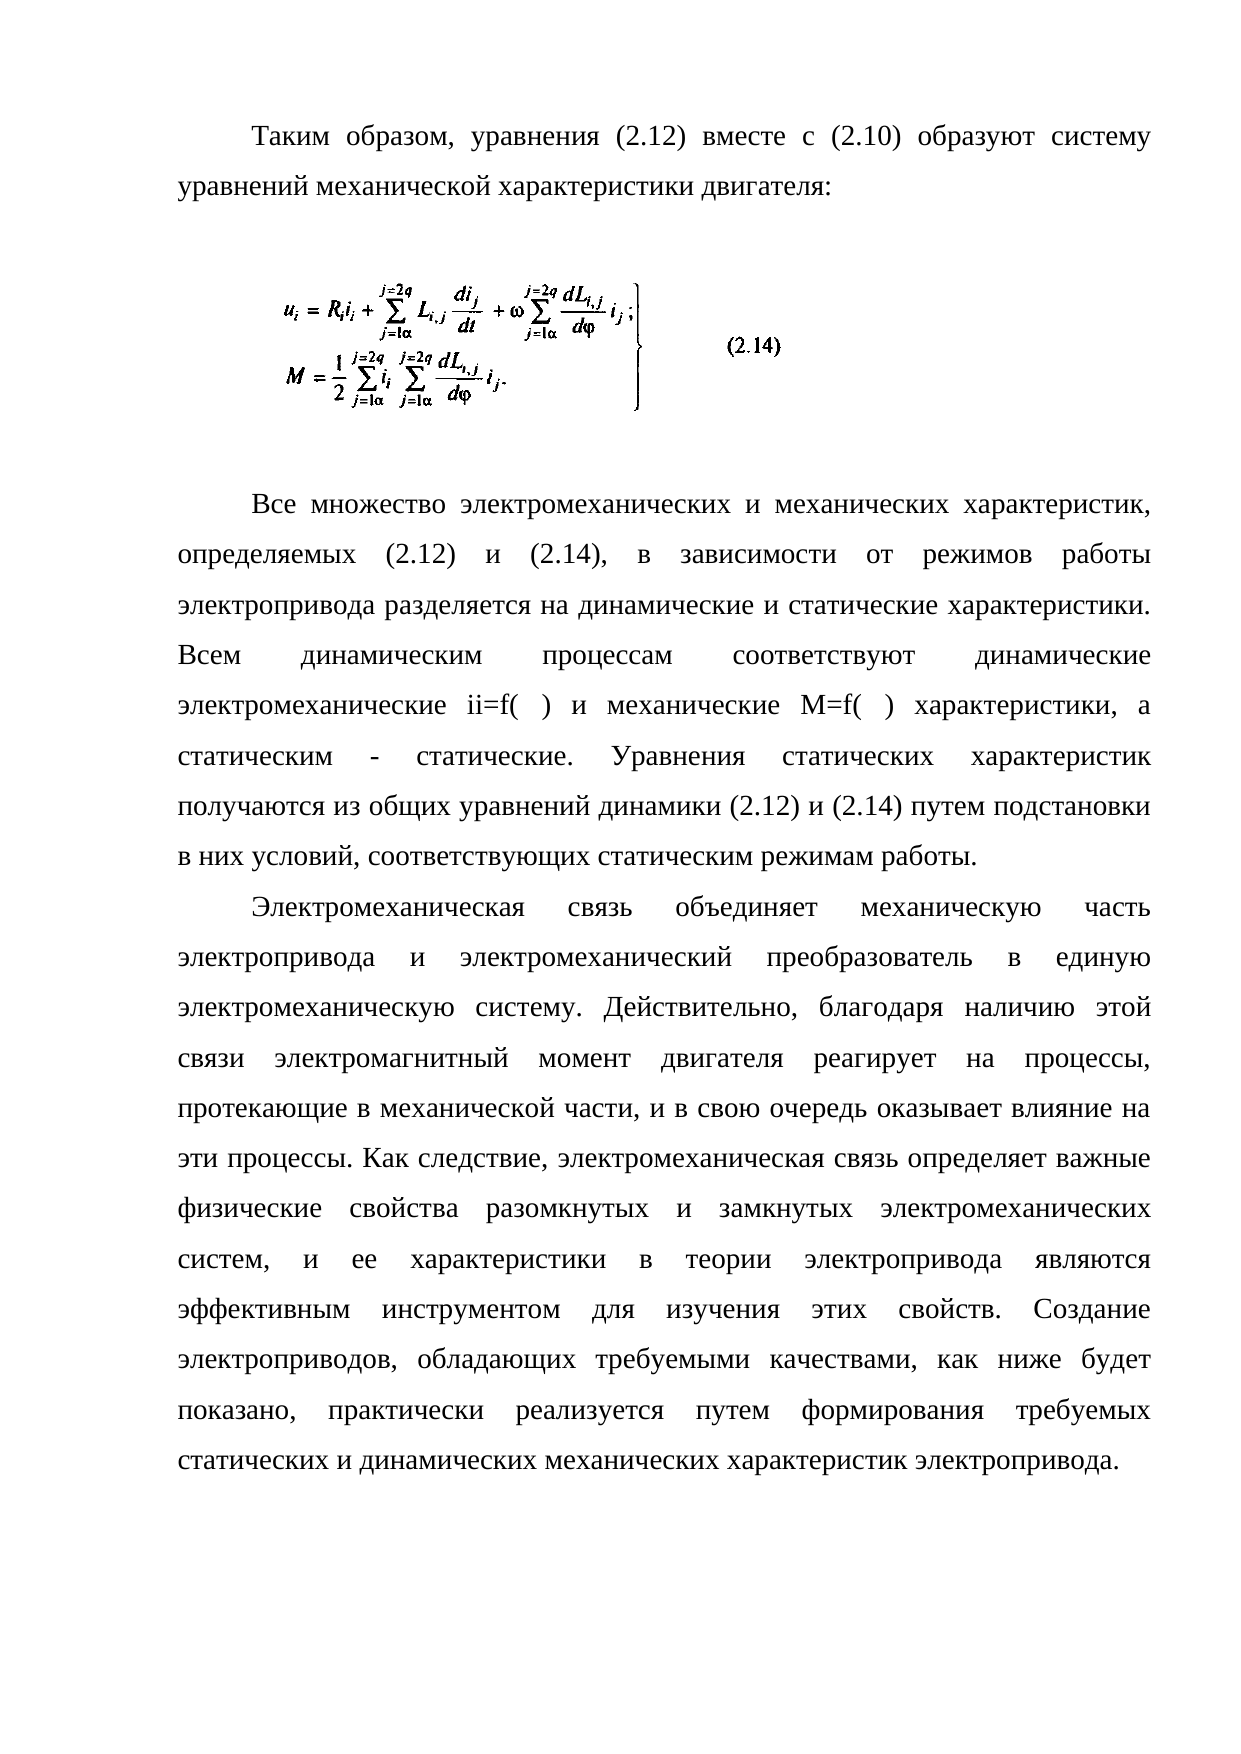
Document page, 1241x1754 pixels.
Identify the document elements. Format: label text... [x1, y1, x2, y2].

text Электромеханическая связь объединяет механическую часть электропривода и электромеханический преобразователь в единую электромеханическую систему. Действительно, благодаря наличию этой связи электромагнитный момент двигателя реагирует на процессы, протекающие в механической части, и в свою очередь оказывает влияние на эти процессы. Как следствие, электромеханическая связь определяет важные физические свойства разомкнутых и замкнутых электромеханических систем, и ее характеристики в теории электропривода являются эффективным инструментом для изучения этих свойств. Создание электроприводов, обладающих требуемыми качествами, как ниже будет показано, практически реализуется путем формирования требуемых статических и динамических механических характеристик электропривода. [177, 889, 1152, 1476]
picture [251, 268, 787, 419]
text Таким образом, уравнения (2.12) вместе с (2.10) образуют систему уравнений механической характеристики двигателя: [177, 118, 1152, 202]
text Все множество электромеханических и механических характеристик, определяемых (2.12) и (2.14), в зависимости от режимов работы электропривода разделяется на динамические и статические характеристики. Всем динамическим процессам соответствуют динамические электромеханические ii=f() и механические М=f() характеристики, а статическим - статические. Уравнения статических характеристик получаются из общих уравнений динамики (2.12) и (2.14) путем подстановки в них условий, соответствующих статическим режимам работы. [177, 486, 1152, 872]
